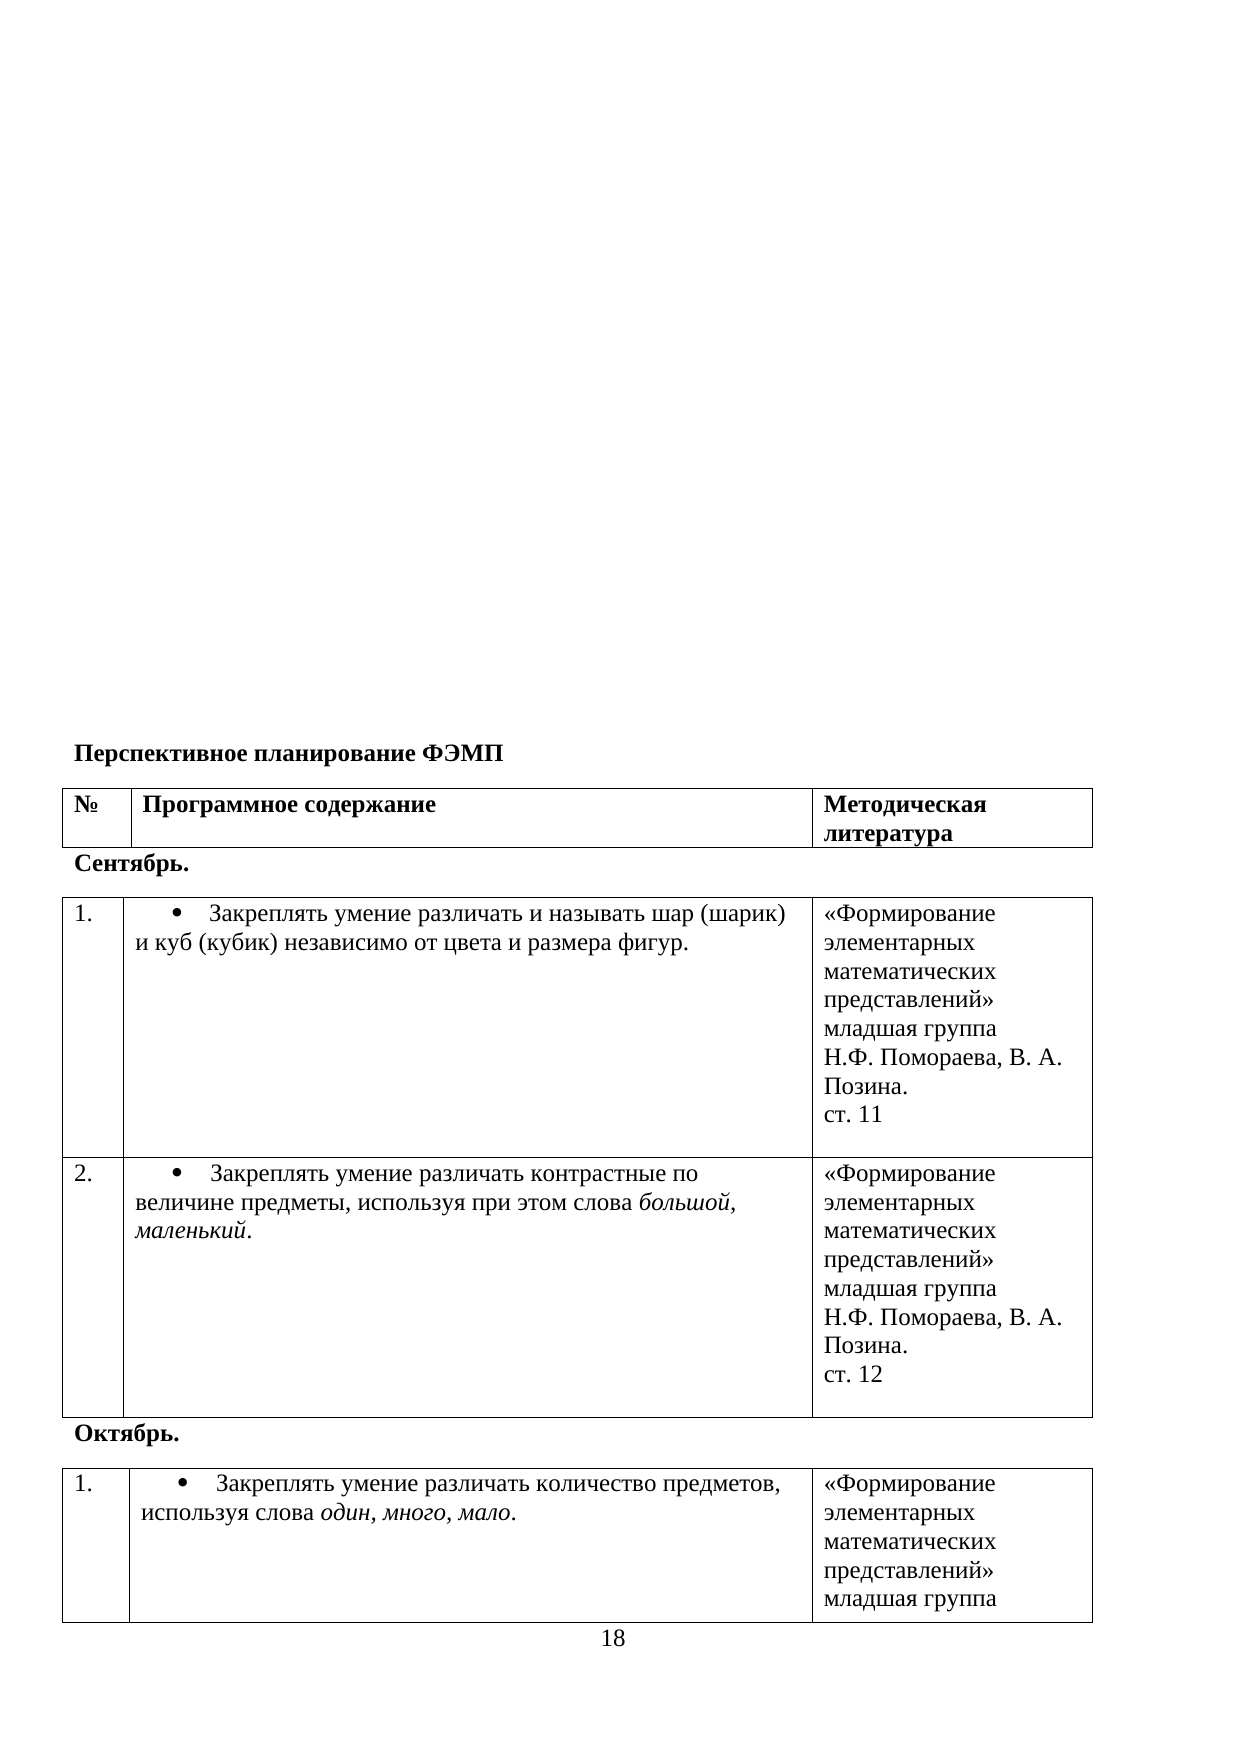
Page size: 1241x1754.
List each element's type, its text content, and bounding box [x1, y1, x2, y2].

table_header 1. [63, 898, 123, 1157]
table_header Закреплять умение различать и называть шар (шарик) и куб (кубик) независимо от цвета и размера фигур. [124, 898, 812, 1157]
table_cell Закреплять умение различать контрастные по величине предметы, используя при этом слова большой, маленький. [124, 1158, 812, 1417]
text Перспективное планирование ФЭМП [74, 738, 1152, 767]
table_header Методическая литература [813, 789, 1092, 847]
table_header Программное содержание [132, 789, 812, 847]
table_cell «Формирование элементарных математических представлений» младшая группа Н.Ф. Помораева, В. А. Позина. ст. 12 [813, 1158, 1092, 1417]
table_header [130, 1469, 812, 1622]
text Октябрь. [74, 1418, 1152, 1447]
table_header 1. [63, 1469, 129, 1622]
table_header «Формирование элементарных математических представлений» младшая группа Н.Ф. Помораева, В. А. Позина. ст. 11 [813, 898, 1092, 1157]
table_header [813, 1469, 1092, 1622]
table_cell 2. [63, 1158, 123, 1417]
table_header № [63, 789, 131, 847]
text Сентябрь. [74, 848, 1152, 876]
